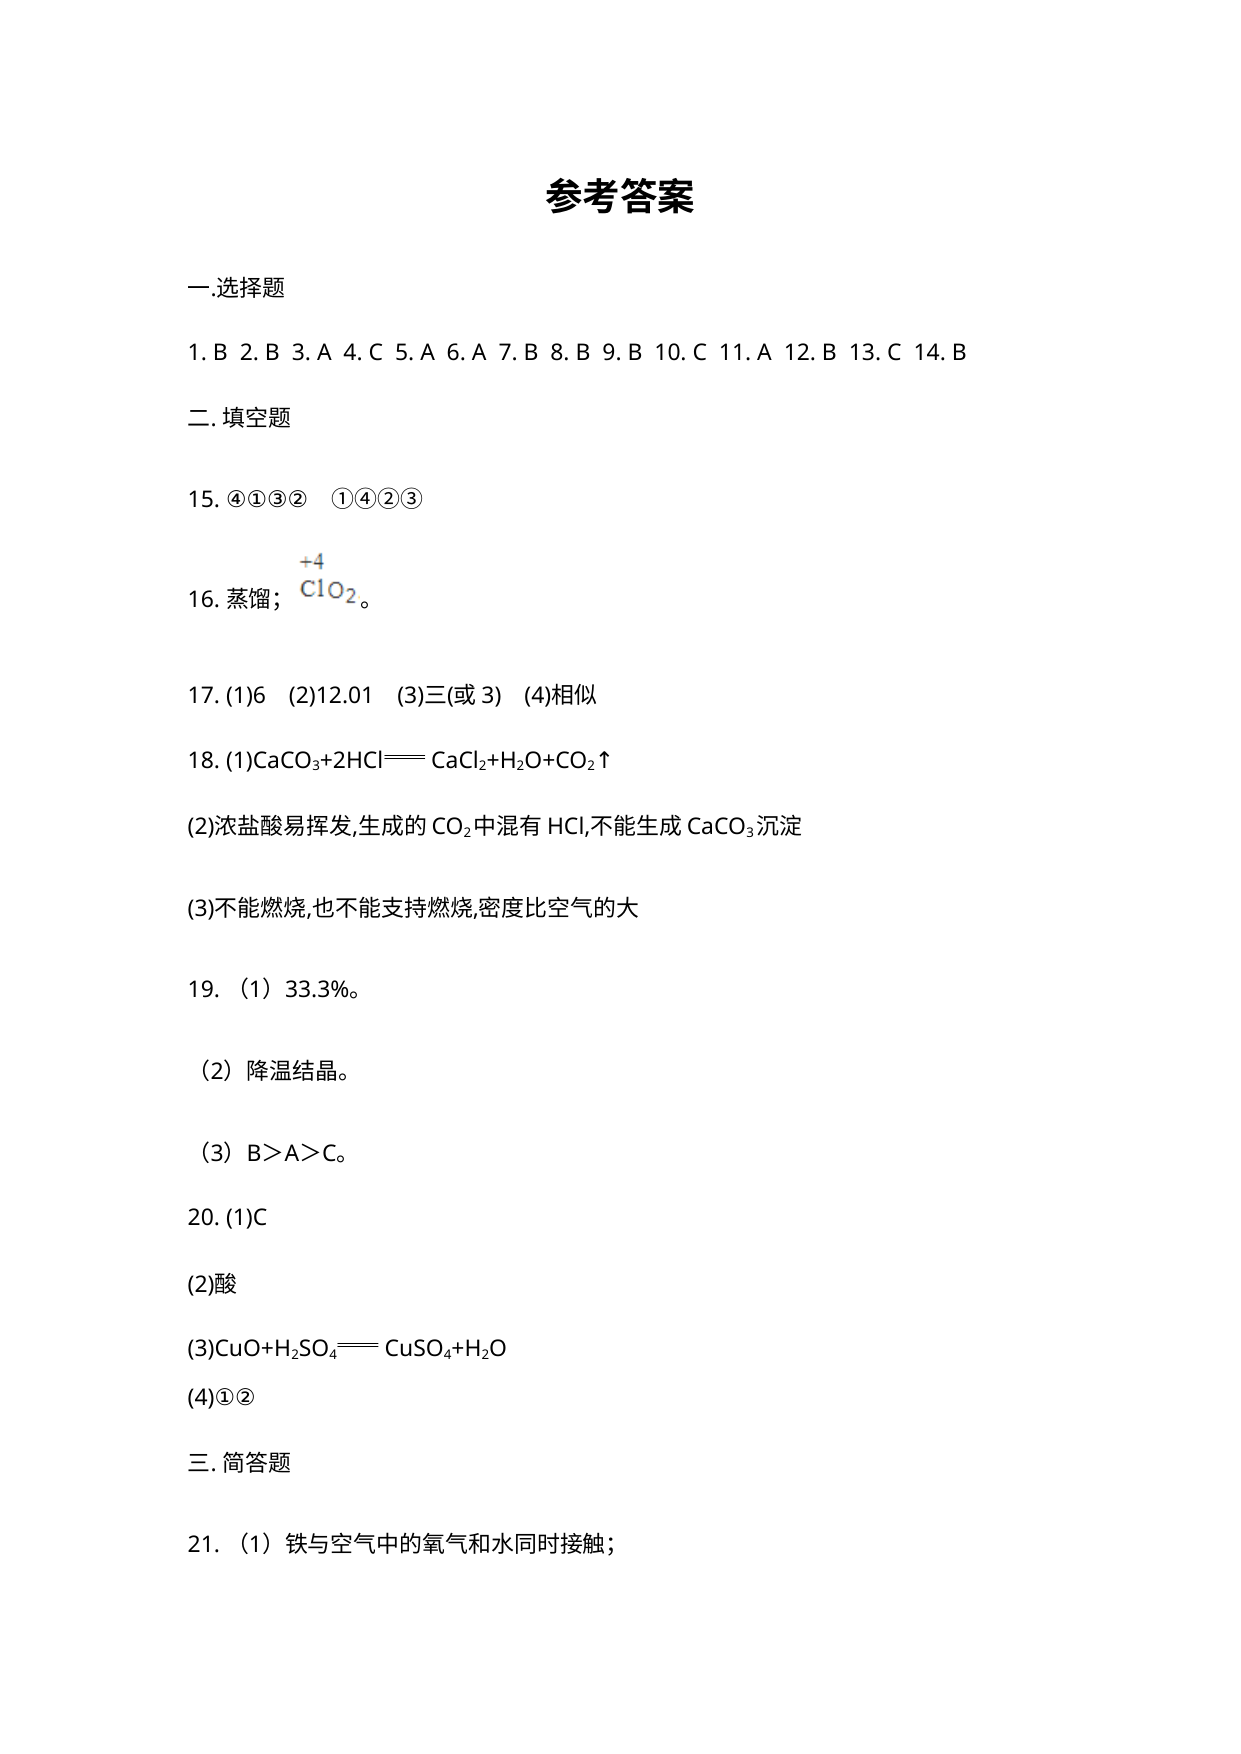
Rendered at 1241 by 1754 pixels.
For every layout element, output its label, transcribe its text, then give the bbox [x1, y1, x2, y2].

text 17. (1)6 (2)12.01 (3)三(或3) (4)相似 [187, 661, 1053, 726]
text 三. 简答题 [187, 1429, 1053, 1494]
text 15. ④①③② ①④②③ [187, 466, 1053, 531]
text 参考答案 [187, 162, 1053, 227]
text 21. （1）铁与空气中的氧气和水同时接触； [187, 1510, 1053, 1575]
picture [383, 744, 426, 769]
text 19. （1）33.3%。 [187, 956, 1053, 1021]
text (3)不能燃烧,也不能支持燃烧,密度比空气的大 [187, 874, 1053, 939]
picture [336, 1333, 379, 1357]
picture [294, 547, 360, 608]
text 1. B 2. B 3. A 4. C 5. A 6. A 7. B 8. B 9. B 10. C 11. A 12. B 13. C 14. B [187, 336, 1053, 368]
text 16. 蒸馏；。 [187, 547, 1053, 645]
text （3）B＞A＞C。 [187, 1119, 1053, 1184]
text (2)浓盐酸易挥发,生成的CO2中混有HCl,不能生成CaCO3沉淀 [187, 792, 1053, 857]
text (2)酸 [187, 1250, 1053, 1315]
text 一.选择题 [187, 254, 1053, 319]
text (3)CuO+H2SO4 CuSO4+H2O [187, 1331, 1053, 1364]
text (4)①② [187, 1381, 1053, 1413]
text 二. 填空题 [187, 384, 1053, 449]
text （2）降温结晶。 [187, 1037, 1053, 1102]
text 20. (1)C [187, 1201, 1053, 1233]
text 18. (1)CaCO3+2HCl CaCl2+H2O+CO2↑ [187, 743, 1053, 776]
